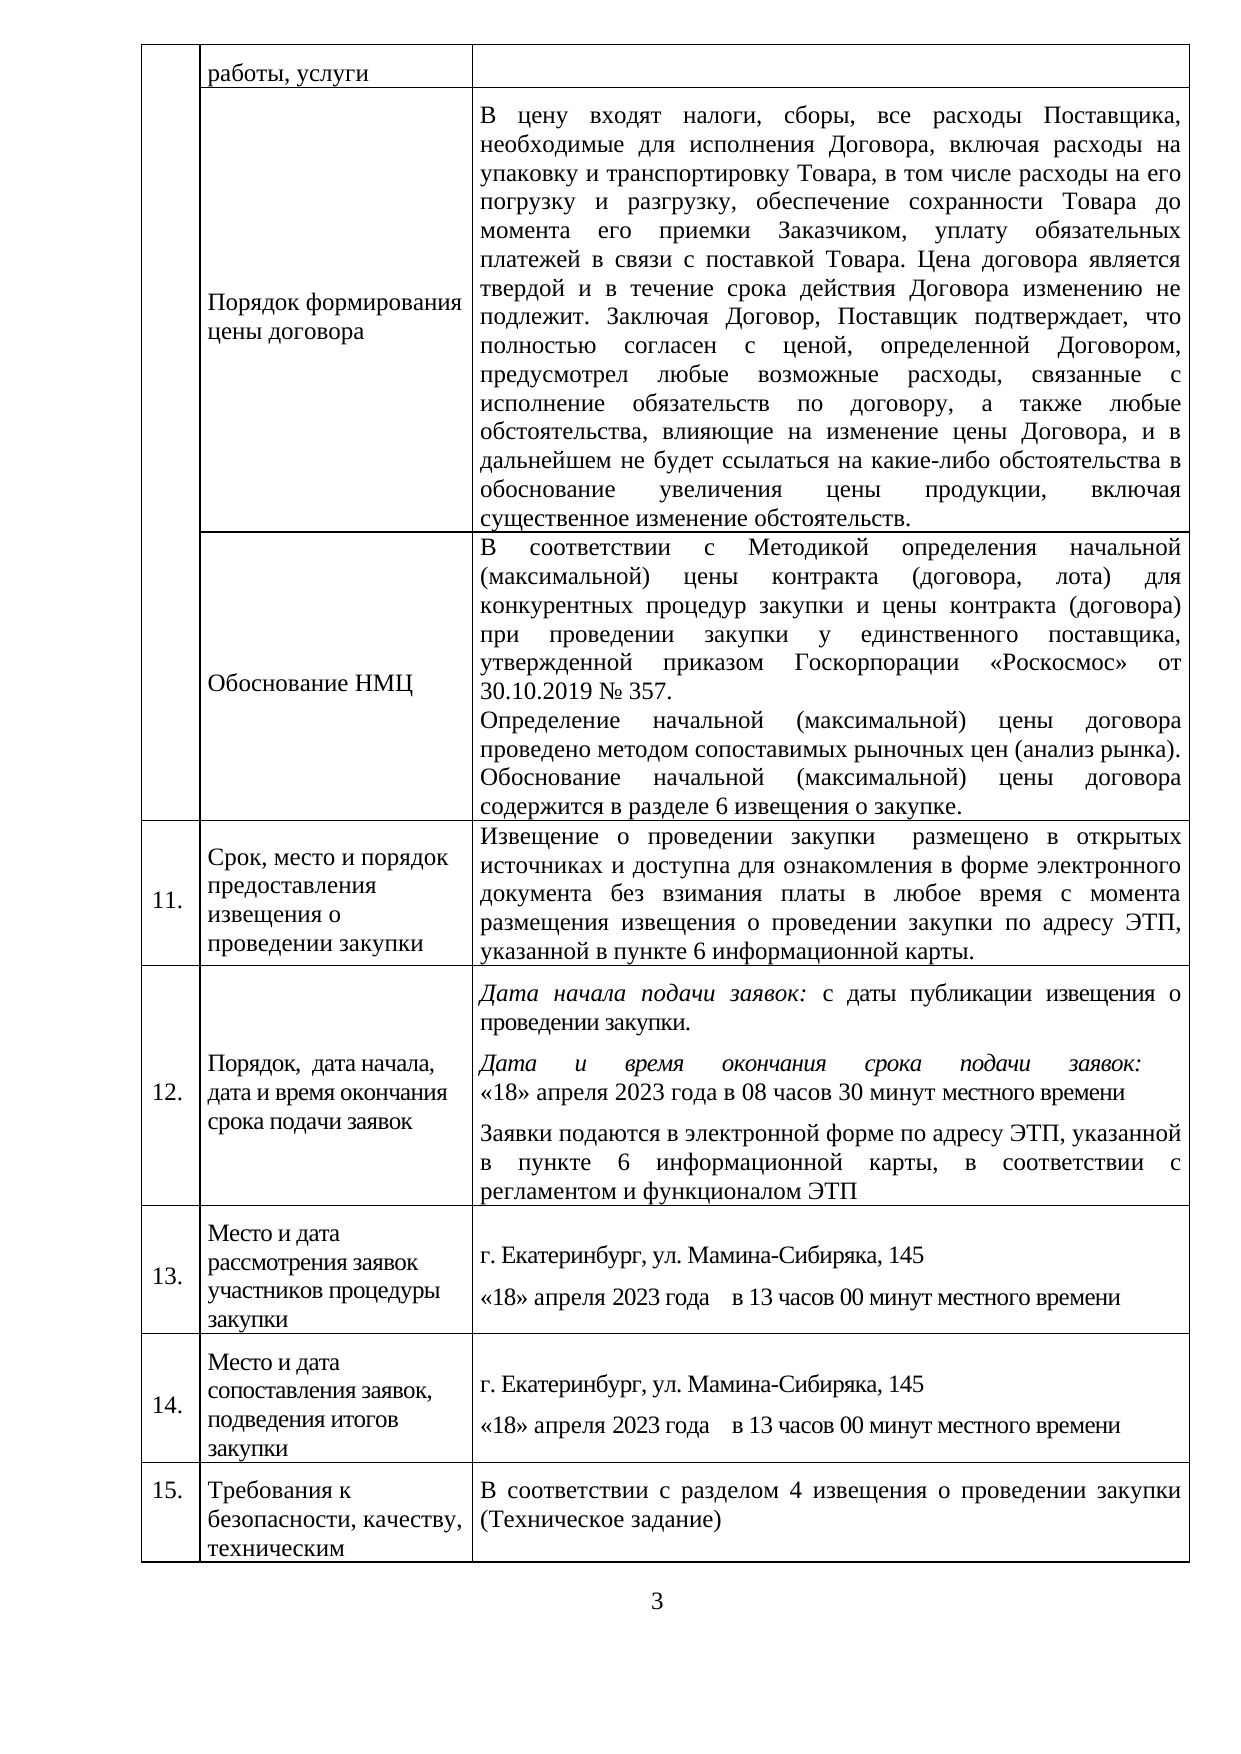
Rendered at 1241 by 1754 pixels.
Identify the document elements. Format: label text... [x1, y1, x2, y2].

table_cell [473, 1463, 1189, 1561]
table_cell В цену входят налоги, сборы, все расходы Поставщика, необходимые для исполнения Договора, включая расходы на упаковку и транспортировку Товара, в том числе расходы на его погрузку и разгрузку, обеспечение сохранности Товара до момента его приемки Заказчиком, уплату обязательных платежей в связи с поставкой Товара. Цена договора является твердой и в течение срока действия Договора изменению не подлежит. Заключая Договор, Поставщик подтверждает, что полностью согласен с ценой, определенной Договором, предусмотрел любые возможные расходы, связанные с исполнение обязательств по договору, а также любые обстоятельства, влияющие на изменение цены Договора, и в дальнейшем не будет ссылаться на какие-либо обстоятельства в обоснование увеличения цены продукции, включая существенное изменение обстоятельств. [473, 88, 1189, 531]
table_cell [201, 45, 472, 87]
table_cell [142, 1463, 199, 1561]
table_cell Срок, место и порядок предоставления извещения о проведении закупки [201, 821, 472, 965]
table_cell Место и дата сопоставления заявок, подведения итогов закупки [201, 1334, 472, 1462]
table_cell [142, 821, 199, 965]
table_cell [473, 45, 1189, 87]
table_cell [142, 1334, 199, 1462]
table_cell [201, 1463, 472, 1561]
table_cell г. Екатеринбург, ул. Мамина-Сибиряка, 145 «18» апреля 2023 года в 13 часов 00 минут местного времени [473, 1334, 1189, 1462]
table_cell г. Екатеринбург, ул. Мамина-Сибиряка, 145 «18» апреля 2023 года в 13 часов 00 минут местного времени [473, 1206, 1189, 1333]
table_cell Извещение о проведении закупки размещено в открытых источниках и доступна для ознакомления в форме электронного документа без взимания платы в любое время с момента размещения извещения о проведении закупки по адресу ЭТП, указанной в пункте 6 информационной карты. [473, 821, 1189, 965]
table_cell [142, 1206, 199, 1333]
table_cell В соответствии с Методикой определения начальной (максимальной) цены контракта (договора, лота) для конкурентных процедур закупки и цены контракта (договора) при проведении закупки у единственного поставщика, утвержденной приказом Госкорпорации «Роскосмос» от 30.10.2019 № 357. Определение начальной (максимальной) цены договора проведено методом сопоставимых рыночных цен (анализ рынка). Обоснование начальной (максимальной) цены договора содержится в разделе 6 извещения о закупке. [473, 533, 1189, 820]
table_cell Место и дата рассмотрения заявок участников процедуры закупки [201, 1206, 472, 1333]
table_cell Порядок, дата начала, дата и время окончания срока подачи заявок [201, 966, 472, 1204]
table_cell Дата начала подачи заявок: с даты публикации извещения о проведении закупки. Дата и время окончания срока подачи заявок: «18» апреля 2023 года в 08 часов 30 минут местного времени Заявки подаются в электронной форме по адресу ЭТП, указанной в пункте 6 информационной карты, в соответствии с регламентом и функционалом ЭТП [473, 966, 1189, 1204]
table_cell [142, 966, 199, 1204]
table_cell Порядок формирования цены договора [201, 88, 472, 531]
table_cell Обоснование НМЦ [201, 533, 472, 820]
